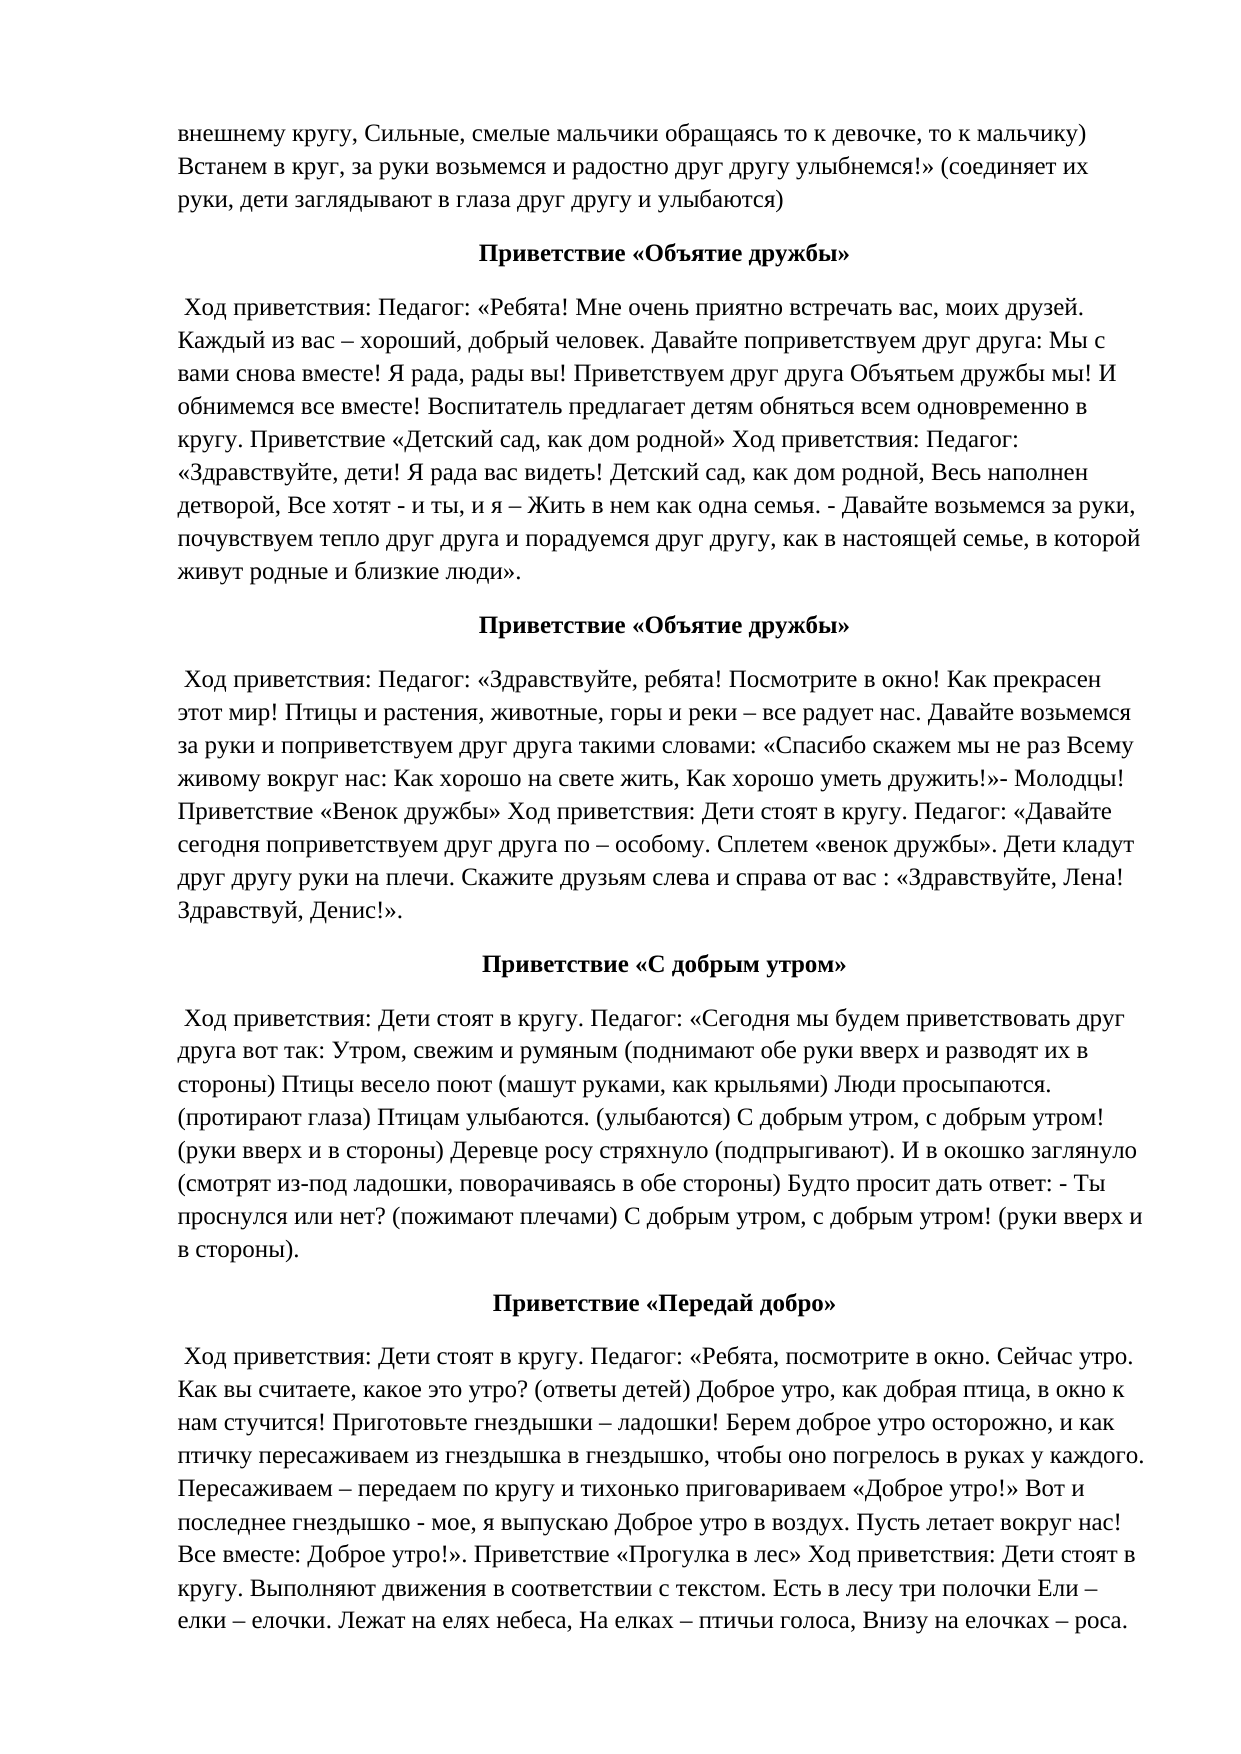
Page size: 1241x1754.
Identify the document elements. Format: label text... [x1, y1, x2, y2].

text Ход приветствия: Педагог: «Ребята! Мне очень приятно встречать вас, моих друзей. Каждый из вас – хороший, добрый человек. Давайте поприветствуем друг друга: Мы с вами снова вместе! Я рада, рады вы! Приветствуем друг друга Объятьем дружбы мы! И обнимемся все вместе! Воспитатель предлагает детям обняться всем одновременно в кругу. Приветствие «Детский сад, как дом родной» Ход приветствия: Педагог: «Здравствуйте, дети! Я рада вас видеть! Детский сад, как дом родной, Весь наполнен детворой, Все хотят - и ты, и я – Жить в нем как одна семья. - Давайте возьмемся за руки, почувствуем тепло друг друга и порадуемся друг другу, как в настоящей семье, в которой живут родные и близкие люди». [177, 292, 1152, 585]
text Приветствие «Передай добро» [177, 1288, 1152, 1316]
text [177, 118, 1152, 213]
text Приветствие «Объятие дружбы» [177, 238, 1152, 267]
text Ход приветствия: Дети стоят в кругу. Педагог: «Сегодня мы будем приветствовать друг друга вот так: Утром, свежим и румяным (поднимают обе руки вверх и разводят их в стороны) Птицы весело поют (машут руками, как крыльями) Люди просыпаются. (протирают глаза) Птицам улыбаются. (улыбаются) С добрым утром, с добрым утром! (руки вверх и в стороны) Деревце росу стряхнуло (подпрыгивают). И в окошко заглянуло (смотрят из-под ладошки, поворачиваясь в обе стороны) Будто просит дать ответ: - Ты проснулся или нет? (пожимают плечами) С добрым утром, с добрым утром! (руки вверх и в стороны). [177, 1003, 1152, 1262]
text Ход приветствия: Педагог: «Здравствуйте, ребята! Посмотрите в окно! Как прекрасен этот мир! Птицы и растения, животные, горы и реки – все радует нас. Давайте возьмемся за руки и поприветствуем друг друга такими словами: «Спасибо скажем мы не раз Всему живому вокруг нас: Как хорошо на свете жить, Как хорошо уметь дружить!»- Молодцы! Приветствие «Венок дружбы» Ход приветствия: Дети стоят в кругу. Педагог: «Давайте сегодня поприветствуем друг друга по – особому. Сплетем «венок дружбы». Дети кладут друг другу руки на плечи. Скажите друзьям слева и справа от вас : «Здравствуйте, Лена! Здравствуй, Денис!». [177, 664, 1152, 924]
text Приветствие «Объятие дружбы» [177, 610, 1152, 639]
text Приветствие «С добрым утром» [177, 949, 1152, 977]
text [177, 1341, 1152, 1634]
